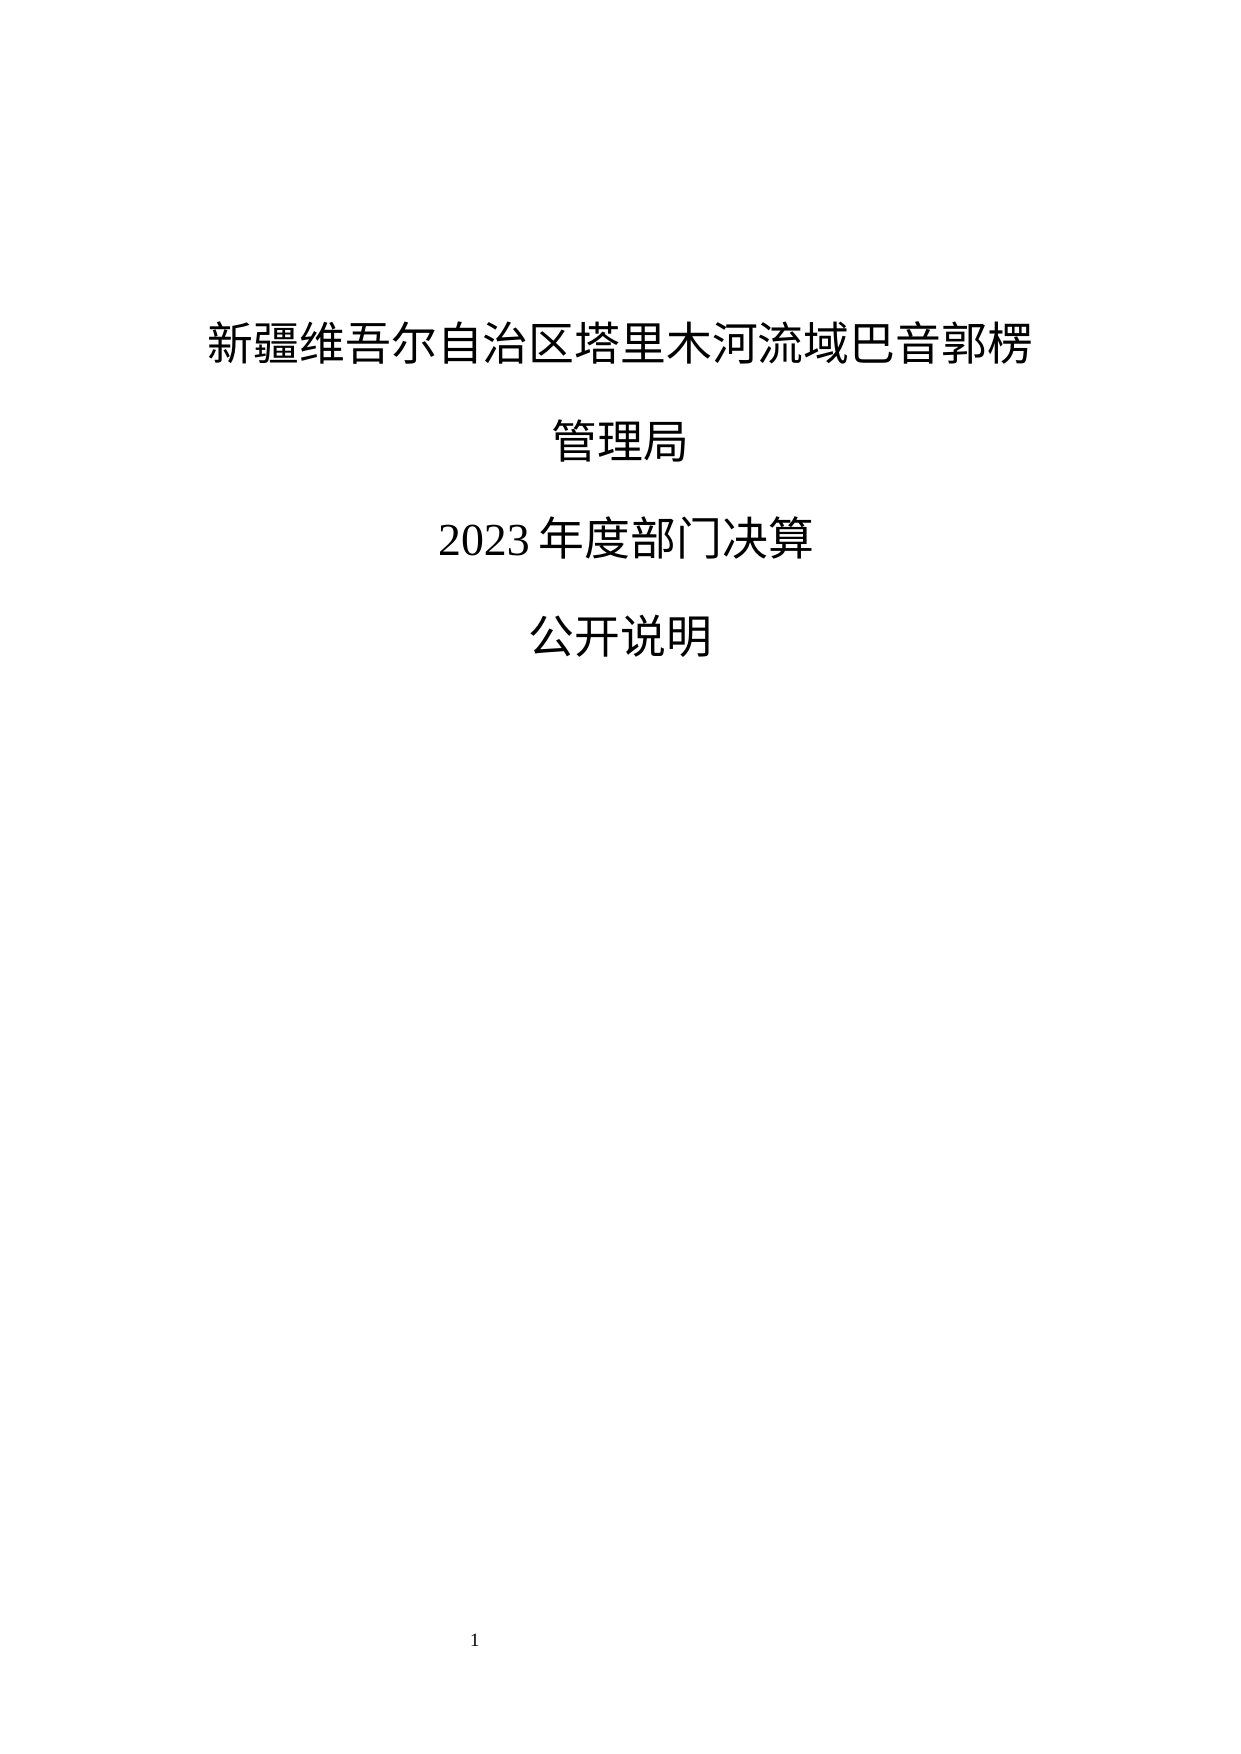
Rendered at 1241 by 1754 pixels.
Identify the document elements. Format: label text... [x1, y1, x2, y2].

text 新疆维吾尔自治区塔里木河流域巴音郭楞管理局 [187, 292, 1053, 487]
text 公开说明 [187, 584, 1053, 682]
text 2023年度部门决算 [187, 487, 1053, 584]
